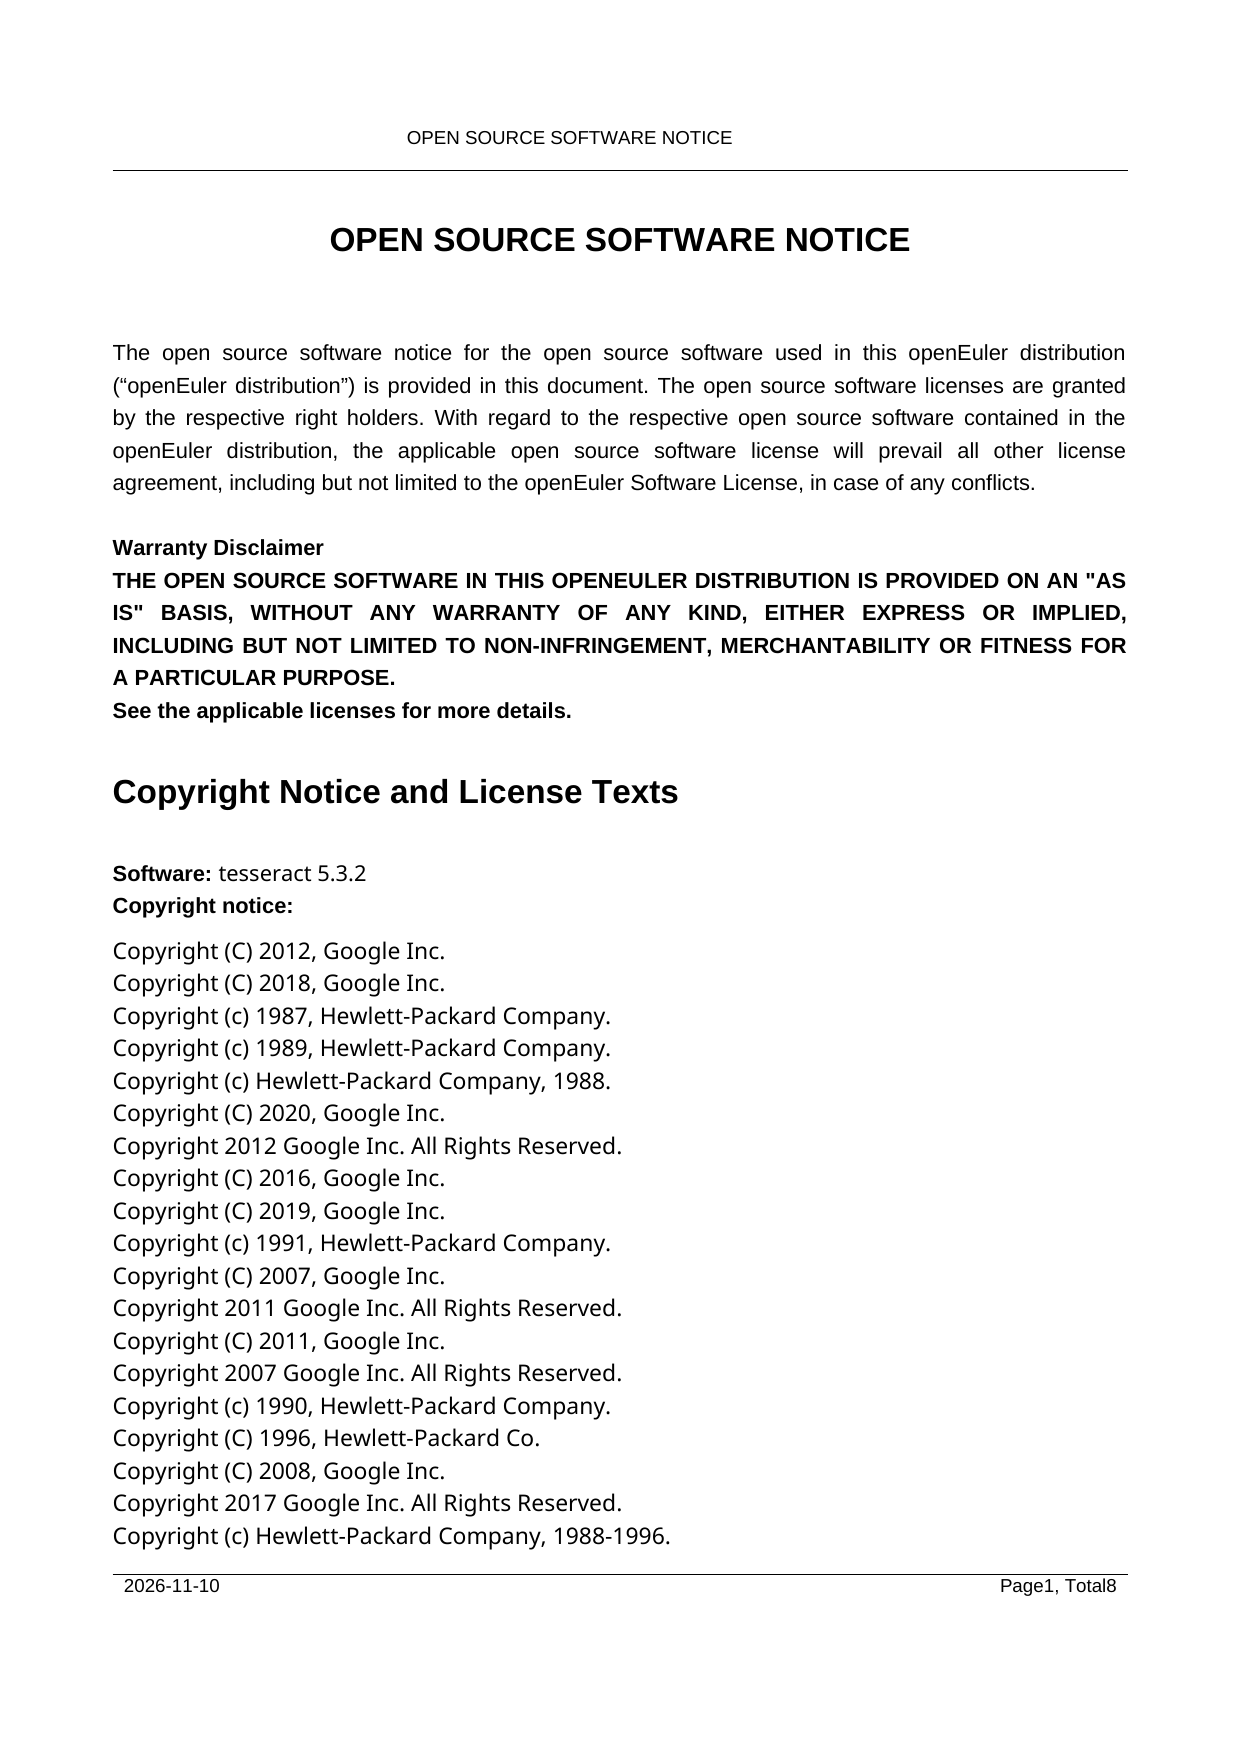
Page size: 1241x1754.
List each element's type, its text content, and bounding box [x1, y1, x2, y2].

text OPEN SOURCE SOFTWARE NOTICE [112, 206, 1128, 271]
text THE OPEN SOURCE SOFTWARE IN THIS OPENEULER DISTRIBUTION IS PROVIDED ON AN "AS IS" BASIS, WITHOUT ANY WARRANTY OF ANY KIND, EITHER EXPRESS OR IMPLIED, INCLUDING BUT NOT LIMITED TO NON-INFRINGEMENT, MERCHANTABILITY OR FITNESS FOR A PARTICULAR PURPOSE. See the applicable licenses for more details. [112, 564, 1128, 726]
text The open source software notice for the open source software used in this openEuler distribution (“openEuler distribution”) is provided in this document. The open source software licenses are granted by the respective right holders. With regard to the respective open source software contained in the openEuler distribution, the applicable open source software license will prevail all other license agreement, including but not limited to the openEuler Software License, in case of any conflicts. [112, 336, 1128, 499]
text Copyright Notice and License Texts [112, 759, 1128, 824]
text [112, 934, 1128, 1551]
text Copyright notice: [112, 889, 1128, 921]
title Software: tesseract 5.3.2 [112, 856, 1128, 889]
text Warranty Disclaimer [112, 531, 1128, 564]
